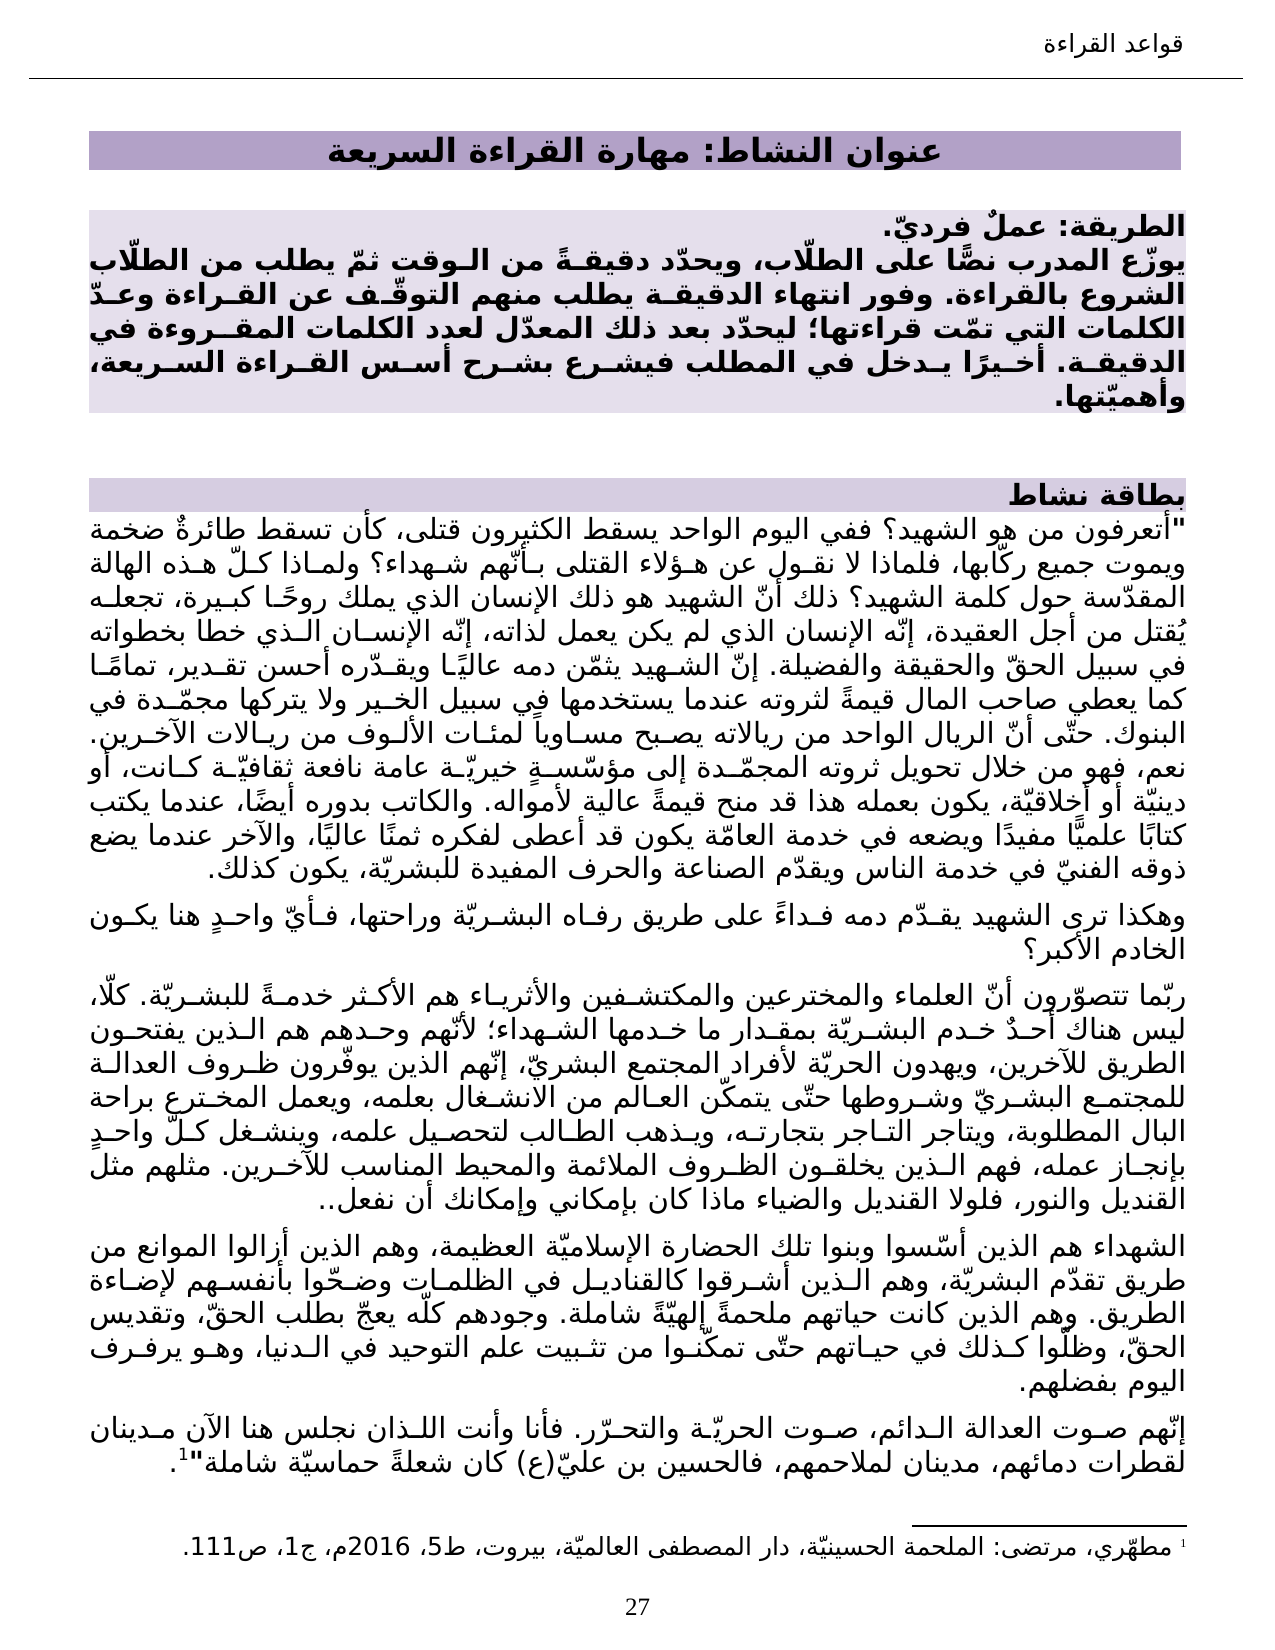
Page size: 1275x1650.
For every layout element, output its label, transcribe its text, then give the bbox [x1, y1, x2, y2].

text وهكذا ترى الشهيد يقدّم دمه فداءً على طريق رفاه البشريّة وراحتها، فأيّ واحدٍ هنا يكون الخادم الأكبر؟ [89, 898, 1186, 966]
subtitle بطاقة نشاط [89, 478, 1186, 512]
text يوزّع المدرب نصًّا على الطلّاب، ويحدّد دقيقةً من الوقت ثمّ يطلب من الطلّاب الشروع بالقراءة. وفور انتهاء الدقيقة يطلب منهم التوقّف عن القراءة وعدّ الكلمات التي تمّت قراءتها؛ ليحدّد بعد ذلك المعدّل لعدد الكلمات المقروءة في الدقيقة. أخيرًا يدخل في المطلب فيشرع بشرح أسس القراءة السريعة، وأهميّتها. [89, 244, 1186, 413]
text "أتعرفون من هو الشهيد؟ ففي اليوم الواحد يسقط الكثيرون قتلى، كأن تسقط طائرةٌ ضخمة ويموت جميع ركّابها، فلماذا لا نقول عن هؤلاء القتلى بأنّهم شهداء؟ ولماذا كلّ هذه الهالة المقدّسة حول كلمة الشهيد؟ ذلك أنّ الشهيد هو ذلك الإنسان الذي يملك روحًا كبيرة، تجعله يُقتل من أجل العقيدة، إنّه الإنسان الذي لم يكن يعمل لذاته، إنّه الإنسان الذي خطا بخطواته في سبيل الحقّ والحقيقة والفضيلة. إنّ الشهيد يثمّن دمه عاليًا ويقدّره أحسن تقدير، تمامًا كما يعطي صاحب المال قيمةً لثروته عندما يستخدمها في سبيل الخير ولا يتركها مجمّدة في البنوك. حتّى أنّ الريال الواحد من ريالاته يصبح مساوياً لمئات الألوف من ريالات الآخرين. نعم، فهو من خلال تحويل ثروته المجمّدة إلى مؤسّسةٍ خيريّة عامة نافعة ثقافيّة كانت، أو دينيّة أو أخلاقيّة، يكون بعمله هذا قد منح قيمةً عالية لأمواله. والكاتب بدوره أيضًا، عندما يكتب كتابًا علميًّا مفيدًا ويضعه في خدمة العامّة يكون قد أعطى لفكره ثمنًا عاليًا، والآخر عندما يضع ذوقه الفنيّ في خدمة الناس ويقدّم الصناعة والحرف المفيدة للبشريّة، يكون كذلك. [89, 512, 1186, 886]
text الشهداء هم الذين أسّسوا وبنوا تلك الحضارة الإسلاميّة العظيمة، وهم الذين أزالوا الموانع من طريق تقدّم البشريّة، وهم الذين أشرقوا كالقناديل في الظلمات وضحّوا بأنفسهم لإضاءة الطريق. وهم الذين كانت حياتهم ملحمةً إلهيّةً شاملة. وجودهم كلّه يعجّ بطلب الحقّ، وتقديس الحقّ، وظلّوا كذلك في حياتهم حتّى تمكّنوا من تثبيت علم التوحيد في الدنيا، وهو يرفرف اليوم بفضلهم. [89, 1229, 1186, 1399]
subtitle عنوان النشاط: مهارة القراءة السريعة [89, 131, 1181, 170]
text الطريقة: عملٌ فرديّ. [89, 210, 1186, 244]
text إنّهم صوت العدالة الدائم، صوت الحريّة والتحرّر. فأنا وأنت اللذان نجلس هنا الآن مدينان لقطرات دمائهم، مدينان لملاحمهم، فالحسين بن عليّ(ع) كان شعلةً حماسيّة شاملة". [89, 1411, 1186, 1479]
text ربّما تتصوّرون أنّ العلماء والمخترعين والمكتشفين والأثرياء هم الأكثر خدمةً للبشريّة. كلّا، ليس هناك أحدٌ خدم البشريّة بمقدار ما خدمها الشهداء؛ لأنّهم وحدهم هم الذين يفتحون الطريق للآخرين، ويهدون الحريّة لأفراد المجتمع البشريّ، إنّهم الذين يوفّرون ظروف العدالة للمجتمع البشريّ وشروطها حتّى يتمكّن العالم من الانشغال بعلمه، ويعمل المخترع براحة البال المطلوبة، ويتاجر التاجر بتجارته، ويذهب الطالب لتحصيل علمه، وينشغل كلّ واحدٍ بإنجاز عمله، فهم الذين يخلقون الظروف الملائمة والمحيط المناسب للآخرين. مثلهم مثل القنديل والنور، فلولا القنديل والضياء ماذا كان بإمكاني وإمكانك أن نفعل.. [89, 979, 1186, 1216]
